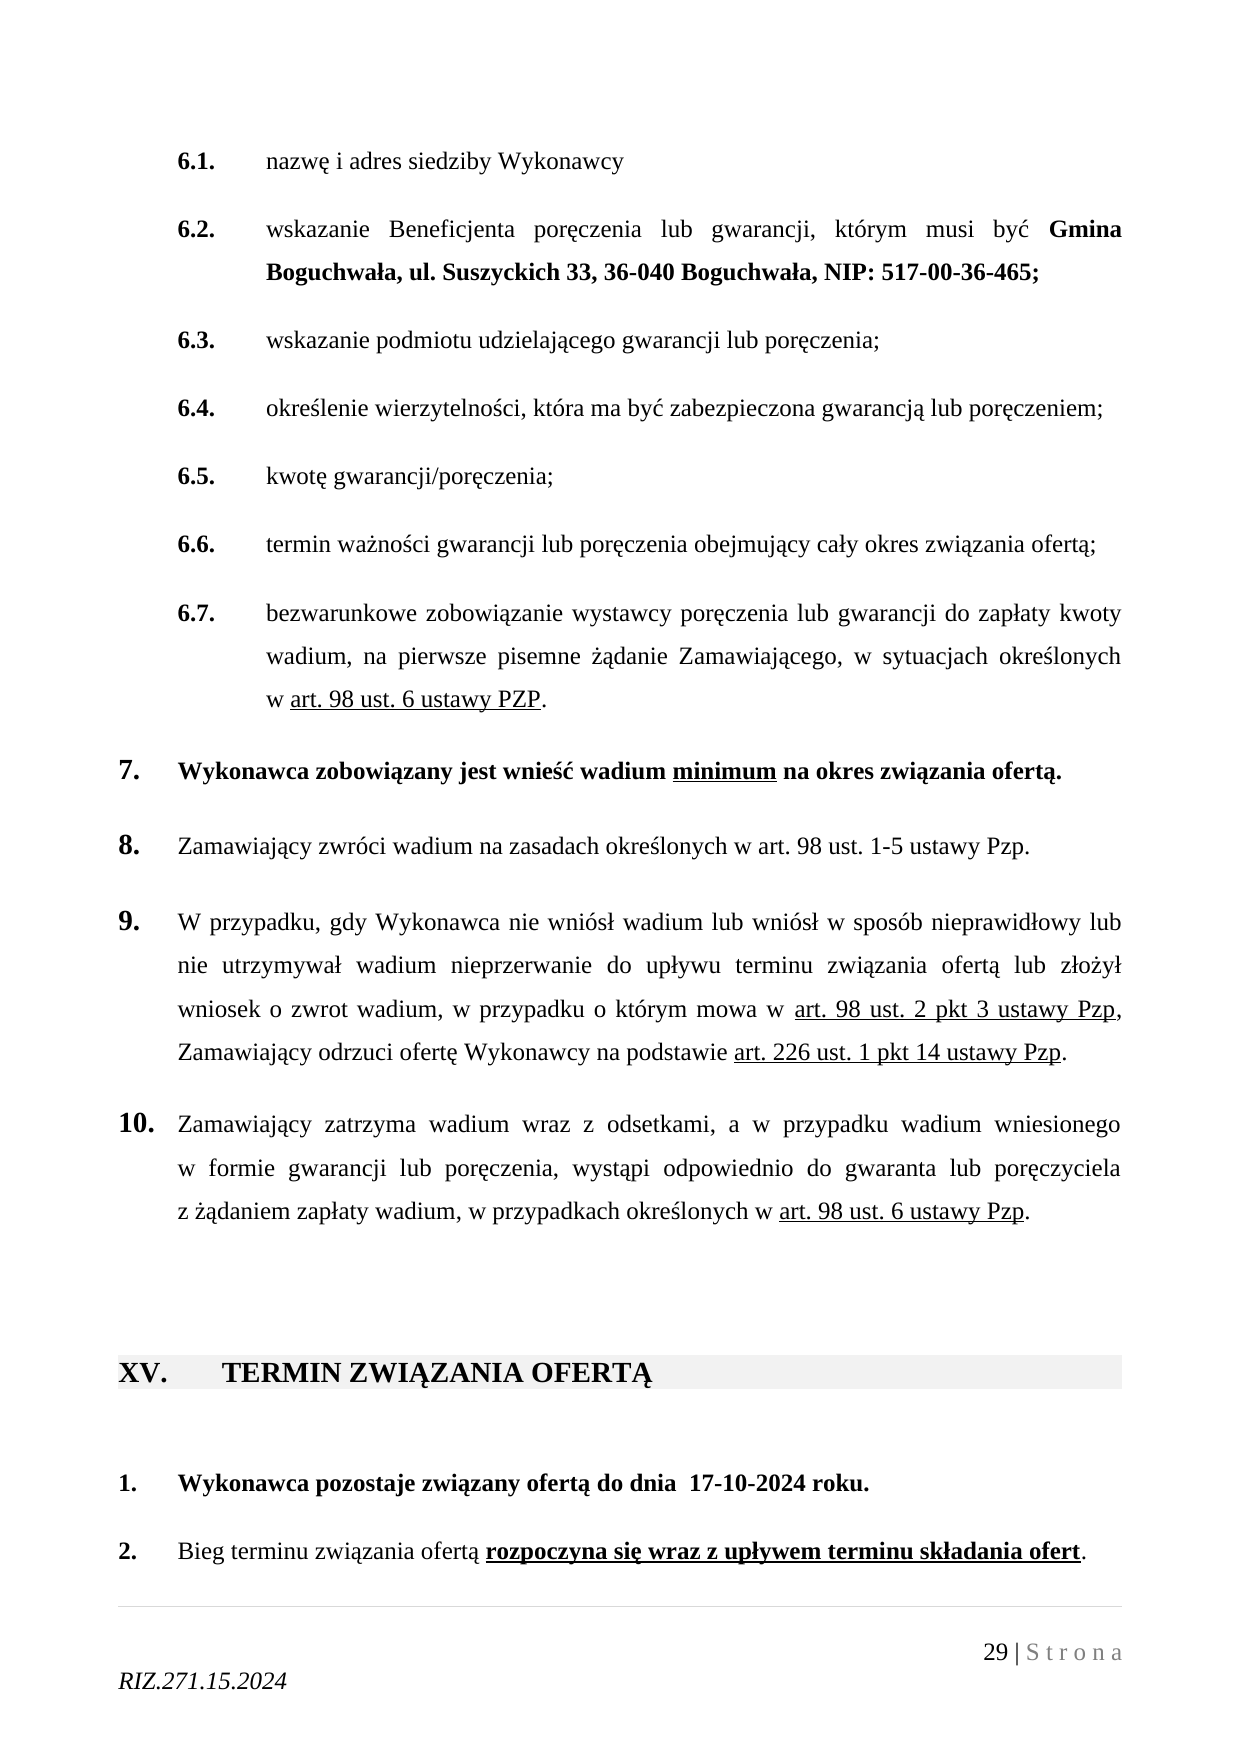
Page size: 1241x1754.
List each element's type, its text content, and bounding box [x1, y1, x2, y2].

list Zamawiający zwróci wadium na zasadach określonych w art. 98 ust. 1-5 ustawy Pzp. [118, 827, 1122, 861]
list kwotę gwarancji/poręczenia; [177, 461, 1122, 490]
list termin ważności gwarancji lub poręczenia obejmujący cały okres związania ofertą; [177, 529, 1122, 558]
list W przypadku, gdy Wykonawca nie wniósł wadium lub wniósł w sposób nieprawidłowy lub nie utrzymywał wadium nieprzerwanie do upływu terminu związania ofertą lub złożył wniosek o zwrot wadium, w przypadku o którym mowa w art. 98 ust. 2 pkt 3 ustawy Pzp, Zamawiający odrzuci ofertę Wykonawcy na podstawie art. 226 ust. 1 pkt 14 ustawy Pzp. [118, 903, 1122, 1066]
list Wykonawca pozostaje związany ofertą do dnia 17-10-2024 roku. [118, 1468, 1122, 1497]
list bezwarunkowe zobowiązanie wystawcy poręczenia lub gwarancji do zapłaty kwoty wadium, na pierwsze pisemne żądanie Zamawiającego, w sytuacjach określonych w art. 98 ust. 6 ustawy PZP. [177, 598, 1122, 713]
list nazwę i adres siedziby Wykonawcy [177, 146, 1122, 174]
subtitle TERMIN ZWIĄZANIA OFERTĄ [118, 1355, 1122, 1389]
list Wykonawca zobowiązany jest wnieść wadium minimum na okres związania ofertą. [118, 752, 1122, 786]
list wskazanie podmiotu udzielającego gwarancji lub poręczenia; [177, 325, 1122, 354]
list wskazanie Beneficjenta poręczenia lub gwarancji, którym musi być Gmina Boguchwała, ul. Suszyckich 33, 36-040 Boguchwała, NIP: 517-00-36-465; [177, 214, 1122, 286]
list Bieg terminu związania ofertą rozpoczyna się wraz z upływem terminu składania ofert. [118, 1536, 1122, 1565]
list określenie wierzytelności, która ma być zabezpieczona gwarancją lub poręczeniem; [177, 393, 1122, 422]
list Zamawiający zatrzyma wadium wraz z odsetkami, a w przypadku wadium wniesionego w formie gwarancji lub poręczenia, wystąpi odpowiednio do gwaranta lub poręczyciela z żądaniem zapłaty wadium, w przypadkach określonych w art. 98 ust. 6 ustawy Pzp. [118, 1105, 1122, 1225]
